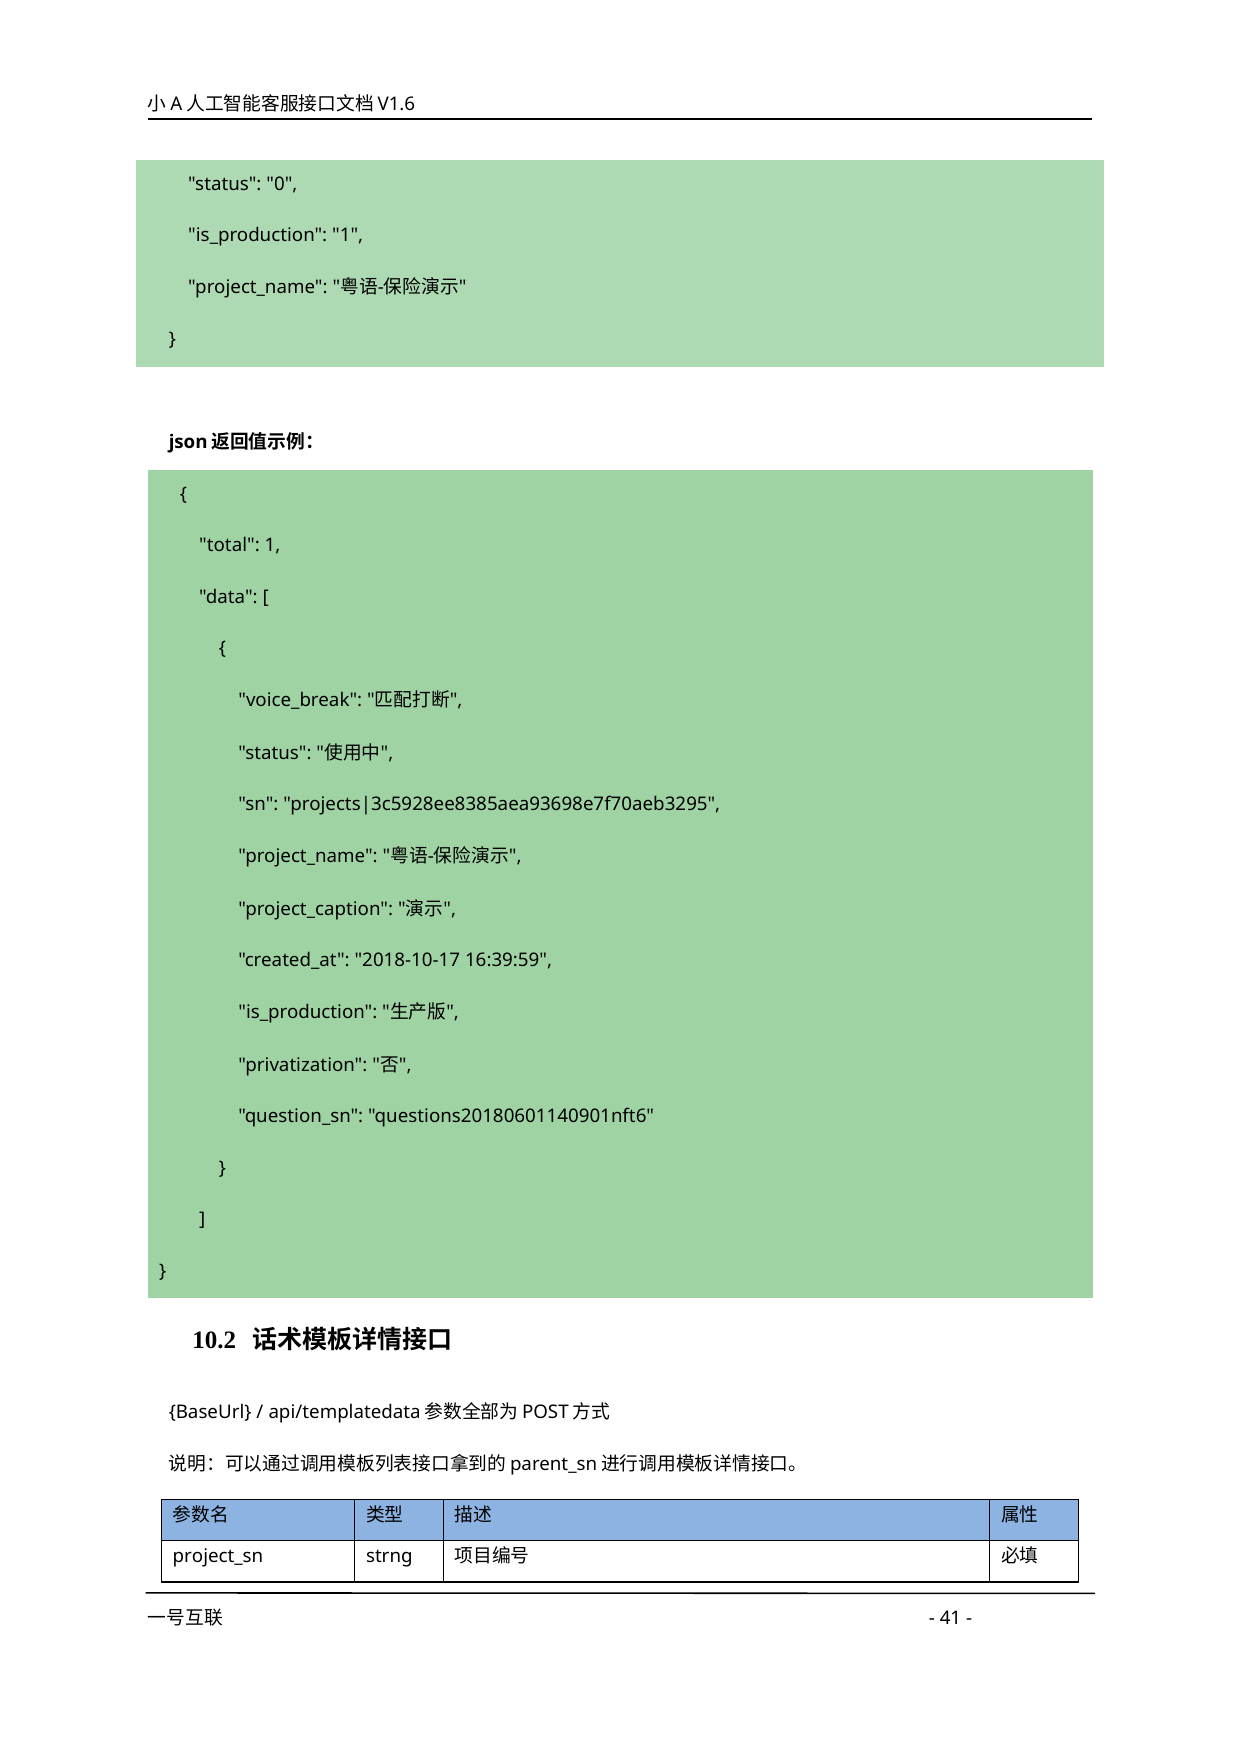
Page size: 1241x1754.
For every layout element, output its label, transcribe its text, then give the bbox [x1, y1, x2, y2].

table_cell strng [355, 1541, 443, 1581]
table_header 类型 [355, 1500, 443, 1540]
text {BaseUrl} / api/templatedata参数全部为POST方式 [148, 1394, 1092, 1427]
table_cell 必填 [990, 1541, 1078, 1581]
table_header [136, 160, 1104, 367]
table_header { "total": 1, "data": [ { "voice_break": "匹配打断", "status": "使用中", "sn": "projects|3c5928ee8385aea93698e7f70aeb3295", "project_name": "粤语-保险演示", "project_caption": "演示", "created_at": "2018-10-17 16:39:59", "is_production": "生产版", "privatization": "否", "question_sn": "questions20180601140901nft6" } ] } [148, 470, 1093, 1298]
table_header 参数名 [162, 1500, 354, 1540]
table_cell project_sn [162, 1541, 354, 1581]
text json返回值示例： [148, 424, 1092, 457]
text 说明：可以通过调用模板列表接口拿到的parent_sn进行调用模板详情接口。 [148, 1446, 1092, 1479]
table_cell 项目编号 [444, 1541, 989, 1581]
table_header 描述 [444, 1500, 989, 1540]
subtitle 话术模板详情接口 [192, 1305, 1092, 1370]
table_header 属性 [990, 1500, 1078, 1540]
